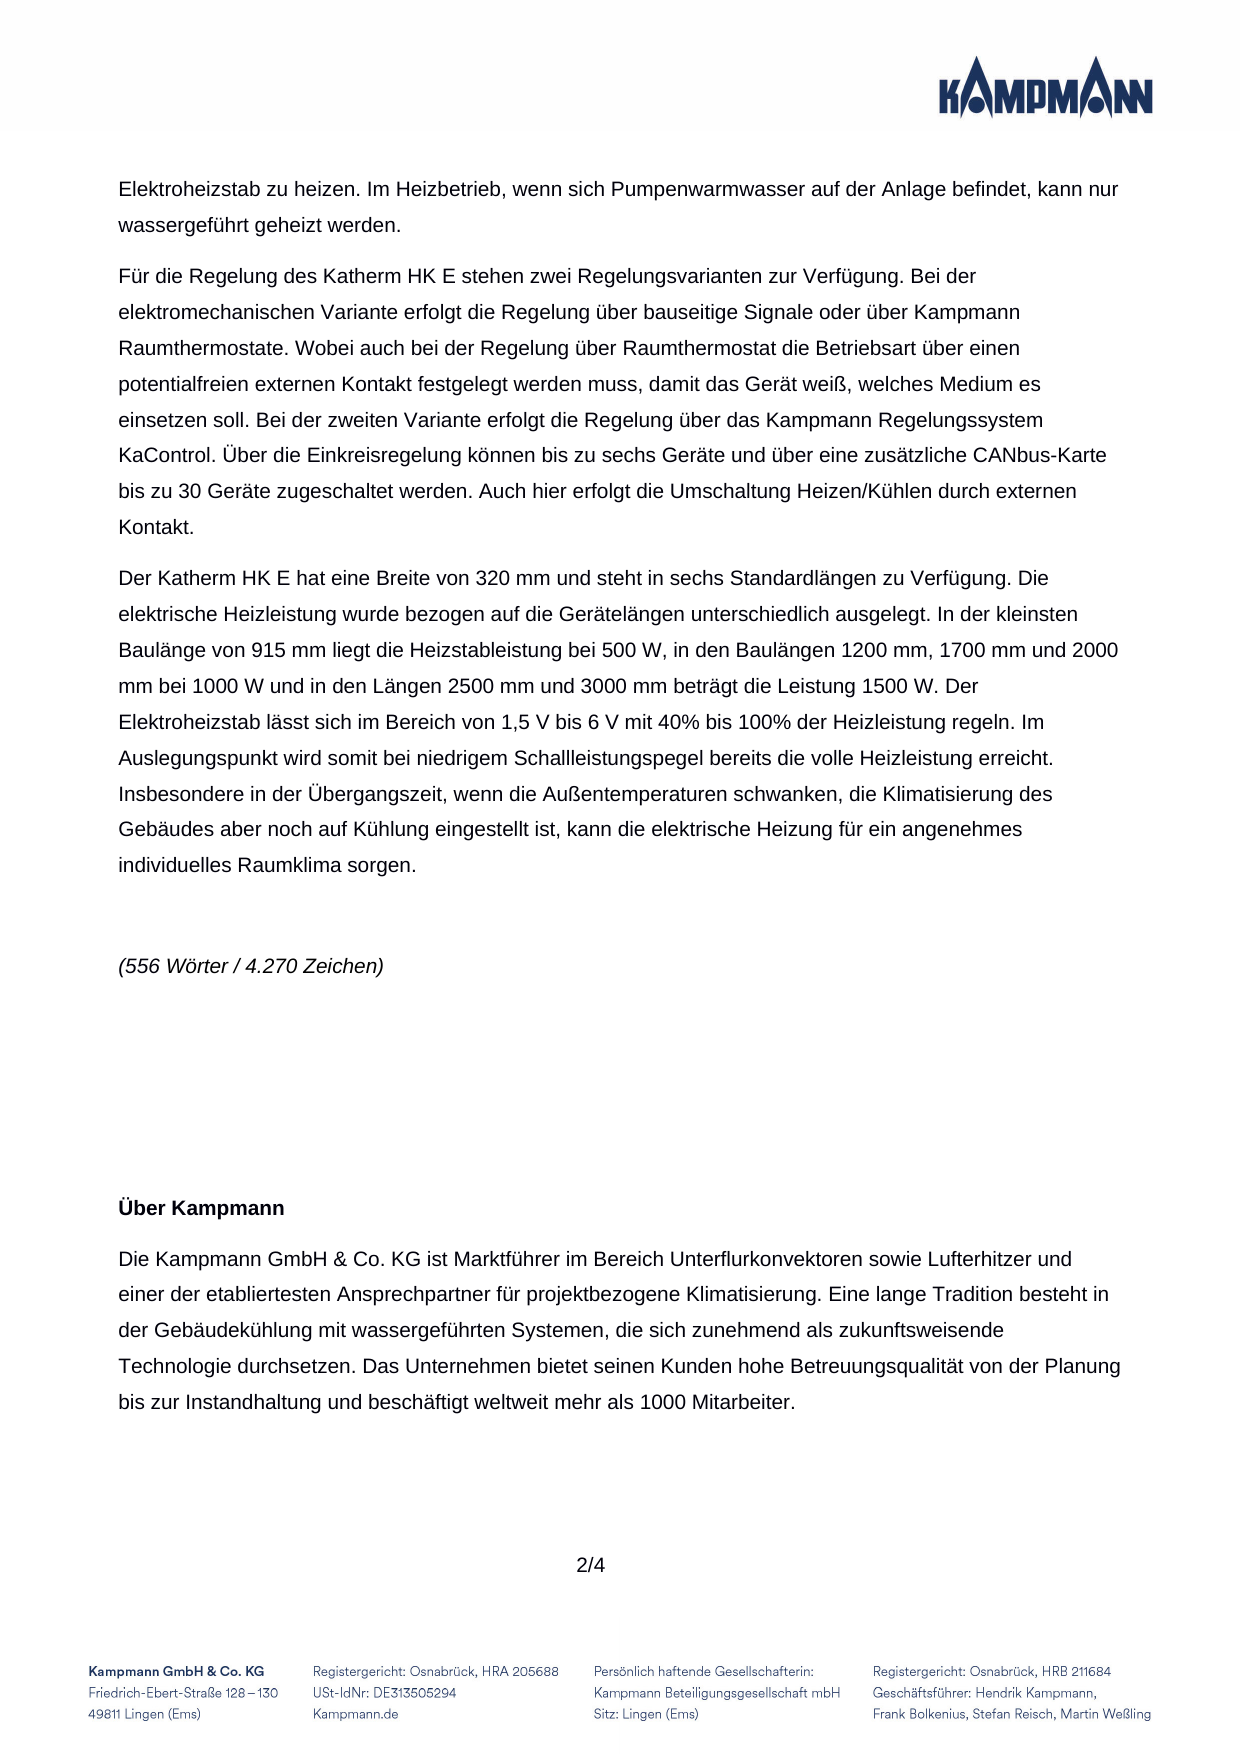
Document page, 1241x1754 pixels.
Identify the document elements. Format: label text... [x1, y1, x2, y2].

picture [0, 0, 1241, 131]
picture [0, 1617, 1239, 1754]
text Die Kampmann GmbH & Co. KG ist Marktführer im Bereich Unterflurkonvektoren sowie Lufterhitzer und einer der etabliertesten Ansprechpartner für projektbezogene Klimatisierung. Eine lange Tradition besteht in der Gebäudekühlung mit wassergeführten Systemen, die sich zunehmend als zukunftsweisende Technologie durchsetzen. Das Unternehmen bietet seinen Kunden hohe Betreuungsqualität von der Planung bis zur Instandhaltung und beschäftigt weltweit mehr als 1000 Mitarbeiter. [118, 1246, 1122, 1414]
text Über Kampmann [118, 1196, 1122, 1220]
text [118, 177, 1122, 237]
text Der Katherm HK E hat eine Breite von 320 mm und steht in sechs Standardlängen zu Verfügung. Die elektrische Heizleistung wurde bezogen auf die Gerätelängen unterschiedlich ausgelegt. In der kleinsten Baulänge von 915 mm liegt die Heizstableistung bei 500 W, in den Baulängen 1200 mm, 1700 mm und 2000 mm bei 1000 W und in den Längen 2500 mm und 3000 mm beträgt die Leistung 1500 W. Der Elektroheizstab lässt sich im Bereich von 1,5 V bis 6 V mit 40% bis 100% der Heizleistung regeln. Im Auslegungspunkt wird somit bei niedrigem Schallleistungspegel bereits die volle Heizleistung erreicht. Insbesondere in der Übergangszeit, wenn die Außentemperaturen schwanken, die Klimatisierung des Gebäudes aber noch auf Kühlung eingestellt ist, kann die elektrische Heizung für ein angenehmes individuelles Raumklima sorgen. [118, 566, 1122, 877]
text Für die Regelung des Katherm HK E stehen zwei Regelungsvarianten zur Verfügung. Bei der elektromechanischen Variante erfolgt die Regelung über bauseitige Signale oder über Kampmann Raumthermostate. Wobei auch bei der Regelung über Raumthermostat die Betriebsart über einen potentialfreien externen Kontakt festgelegt werden muss, damit das Gerät weiß, welches Medium es einsetzen soll. Bei der zweiten Variante erfolgt die Regelung über das Kampmann Regelungssystem KaControl. Über die Einkreisregelung können bis zu sechs Geräte und über eine zusätzliche CANbus-Karte bis zu 30 Geräte zugeschaltet werden. Auch hier erfolgt die Umschaltung Heizen/Kühlen durch externen Kontakt. [118, 264, 1122, 539]
text (556 Wörter / 4.270 Zeichen) [118, 954, 1122, 978]
